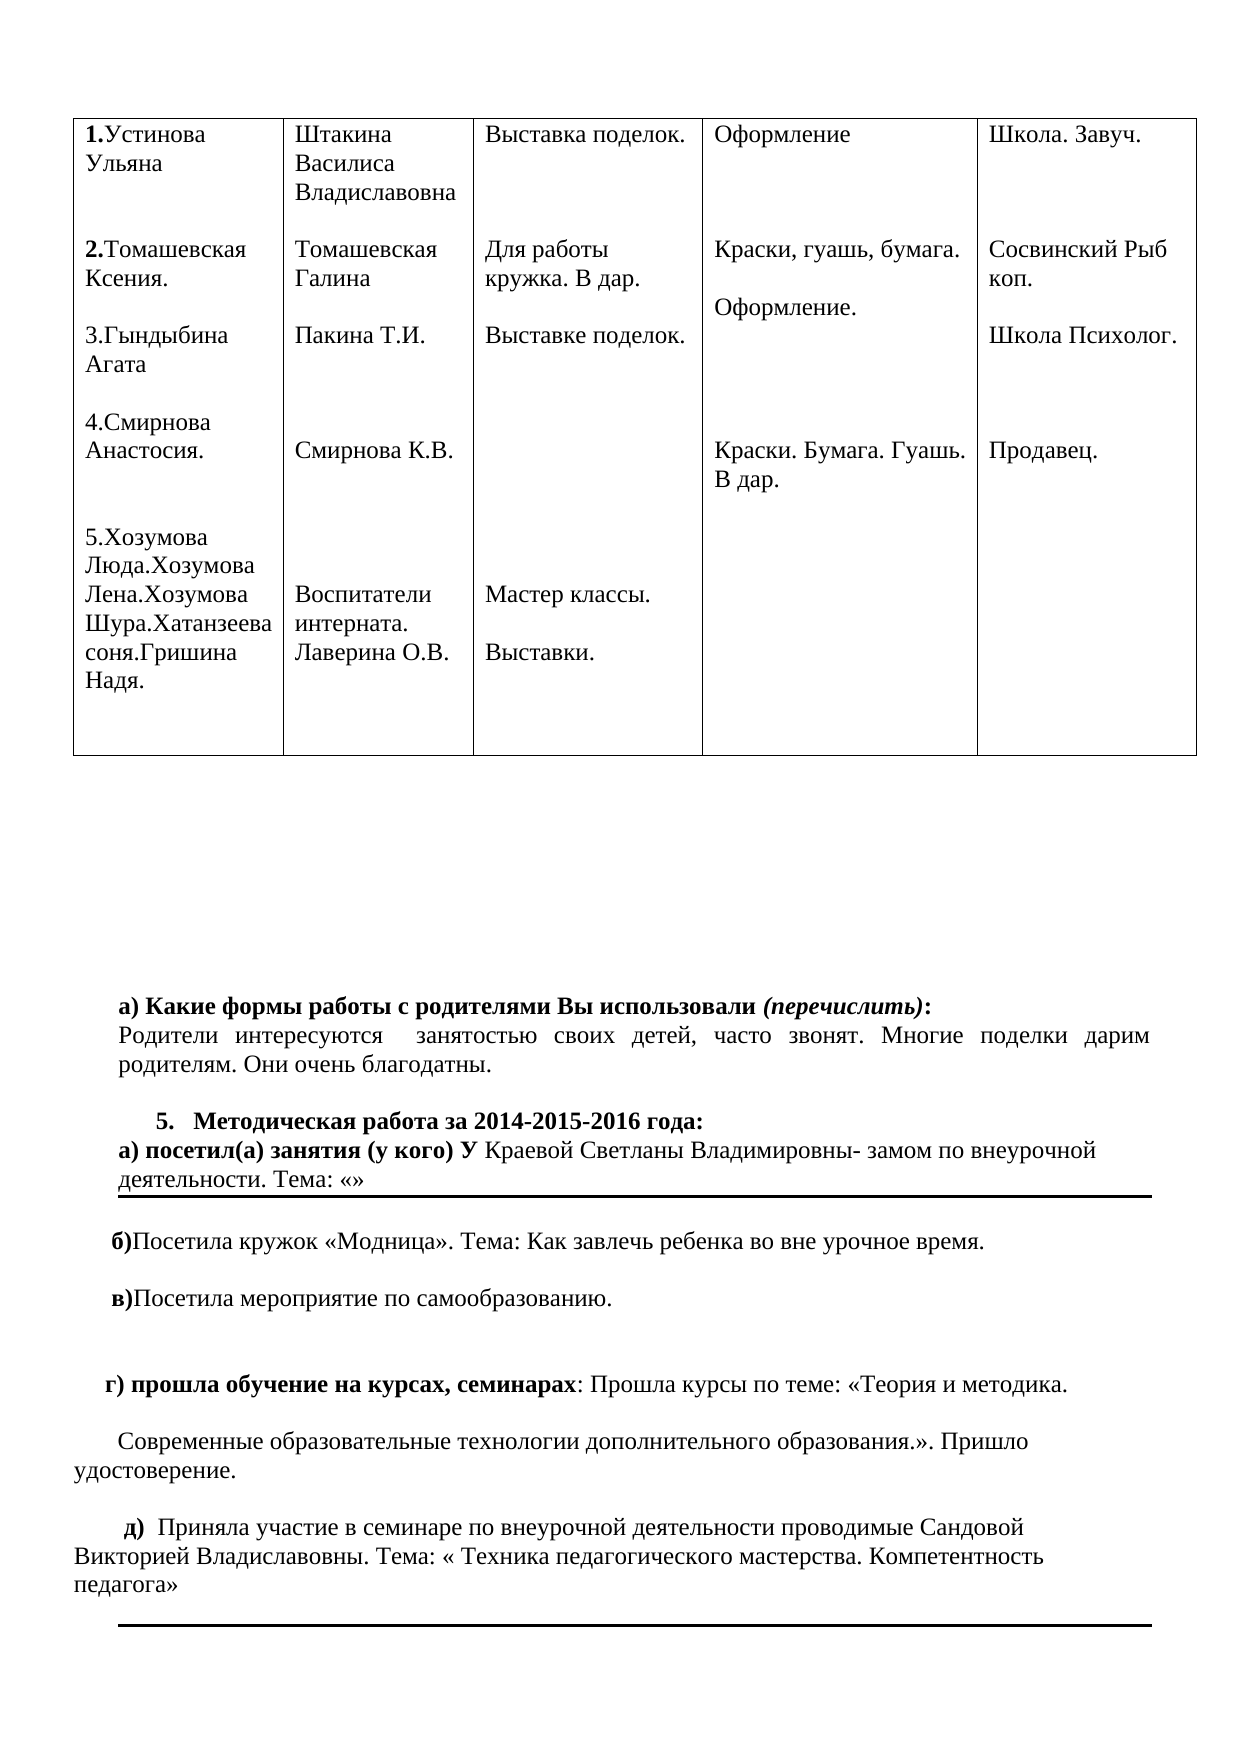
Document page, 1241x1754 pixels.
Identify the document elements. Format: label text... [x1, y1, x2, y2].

text д) Приняла участие в семинаре по внеурочной деятельности проводимые Сандовой Викторией Владиславовны. Тема: « Техника педагогического мастерства. Компетентность педагога» [74, 1512, 1152, 1598]
table_cell 1.Устинова Ульяна 2.Томашевская Ксения. 3.Гындыбина Агата 4.Смирнова Анастосия. 5.Хозумова Люда.Хозумова Лена.Хозумова Шура.Хатанзеева соня.Гришина Надя. [74, 119, 283, 755]
list Методическая работа за 2014-2015-2016 года: [156, 1106, 1152, 1135]
text г) прошла обучение на курсах, семинарах: Прошла курсы по теме: «Теория и методика. [74, 1369, 1152, 1398]
table_cell Выставка поделок. Для работы кружка. В дар. Выставке поделок. Мастер классы. Выставки. [474, 119, 702, 755]
text б)Посетила кружок «Модница». Тема: Как завлечь ребенка во вне урочное время. [74, 1226, 1152, 1255]
table_cell Штакина Василиса Владиславовна Томашевская Галина Пакина Т.И. Смирнова К.В. Воспитатели интерната. Лаверина О.В. [284, 119, 473, 755]
text а) посетил(а) занятия (у кого) У Краевой Светланы Владимировны- замом по внеурочной деятельности. Тема: «» [118, 1135, 1152, 1195]
table_cell Оформление Краски, гуашь, бумага. Оформление. Краски. Бумага. Гуашь. В дар. [703, 119, 977, 755]
text Современные образовательные технологии дополнительного образования.». Пришло удостоверение. [74, 1426, 1152, 1484]
text а) Какие формы работы с родителями Вы использовали (перечислить): [118, 991, 1152, 1020]
text Родители интересуются занятостью своих детей, часто звонят. Многие поделки дарим родителям. Они очень благодатны. [118, 1020, 1152, 1078]
table_cell Школа. Завуч. Сосвинский Рыб коп. Школа Психолог. Продавец. [978, 119, 1196, 755]
text в)Посетила мероприятие по самообразованию. [74, 1283, 1152, 1311]
